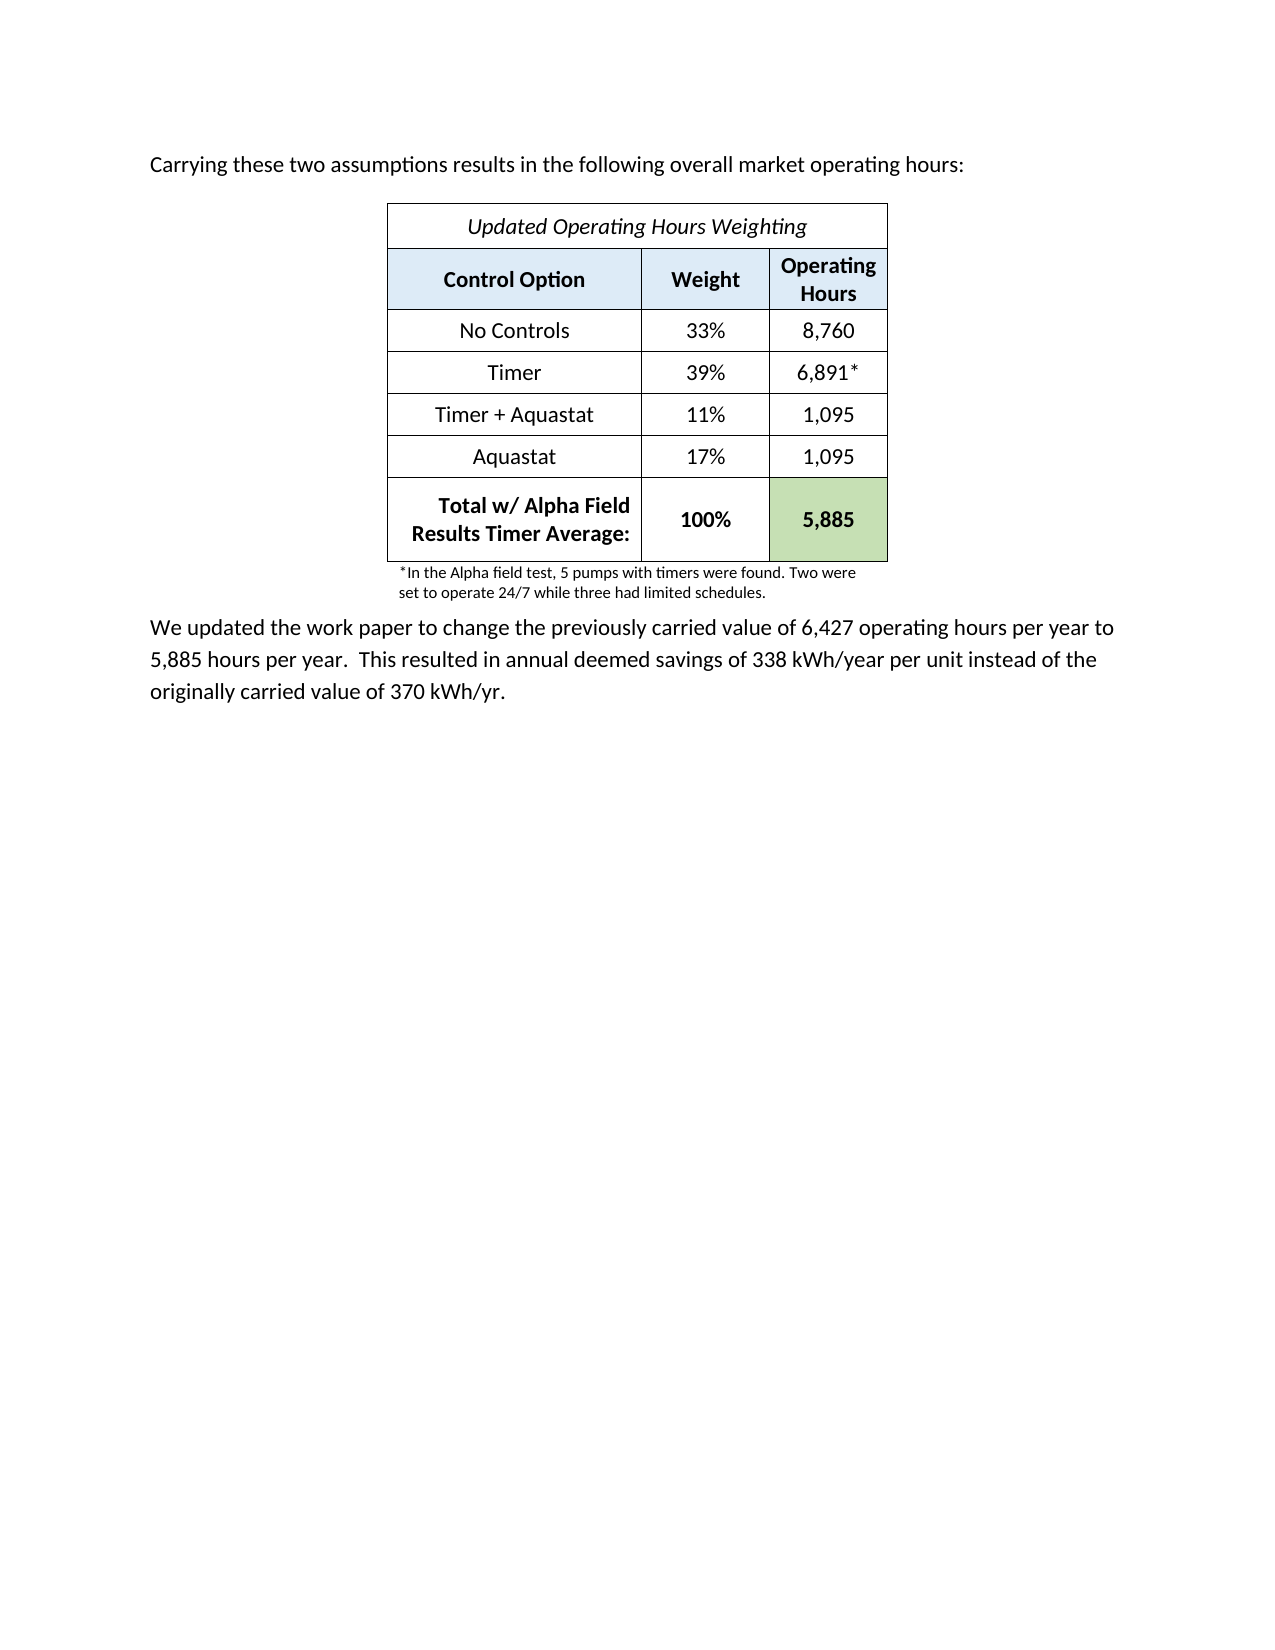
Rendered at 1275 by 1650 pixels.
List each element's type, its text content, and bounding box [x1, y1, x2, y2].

text Carrying these two assumptions results in the following overall market operating hours: [150, 150, 1125, 178]
text We updated the work paper to change the previously carried value of 6,427 operating hours per year to 5,885 hours per year. This resulted in annual deemed savings of 338 kWh/year per unit instead of the originally carried value of 370 kWh/yr. [150, 613, 1125, 705]
table_cell Weight [642, 249, 769, 309]
table_cell 17% [642, 436, 769, 477]
table_header Updated Operating Hours Weighting [388, 204, 887, 248]
table_cell 11% [642, 394, 769, 435]
table_cell Control Option [388, 249, 641, 309]
table_cell Total w/ Alpha Field Results Timer Average: [388, 478, 641, 561]
table_cell 6,891* [770, 352, 887, 393]
table_cell Aquastat [388, 436, 641, 477]
table_cell *In the Alpha field test, 5 pumps with timers were found. Two were set to operate 24/7 while three had limited schedules. [388, 562, 887, 613]
table_cell 39% [642, 352, 769, 393]
table_cell Operating Hours [770, 249, 887, 309]
table_cell No Controls [388, 310, 641, 351]
table_cell 5,885 [770, 478, 887, 561]
table_cell 1,095 [770, 436, 887, 477]
table_cell Timer [388, 352, 641, 393]
table_cell Timer + Aquastat [388, 394, 641, 435]
table_cell 8,760 [770, 310, 887, 351]
table_cell 33% [642, 310, 769, 351]
table_cell 100% [642, 478, 769, 561]
table_cell 1,095 [770, 394, 887, 435]
